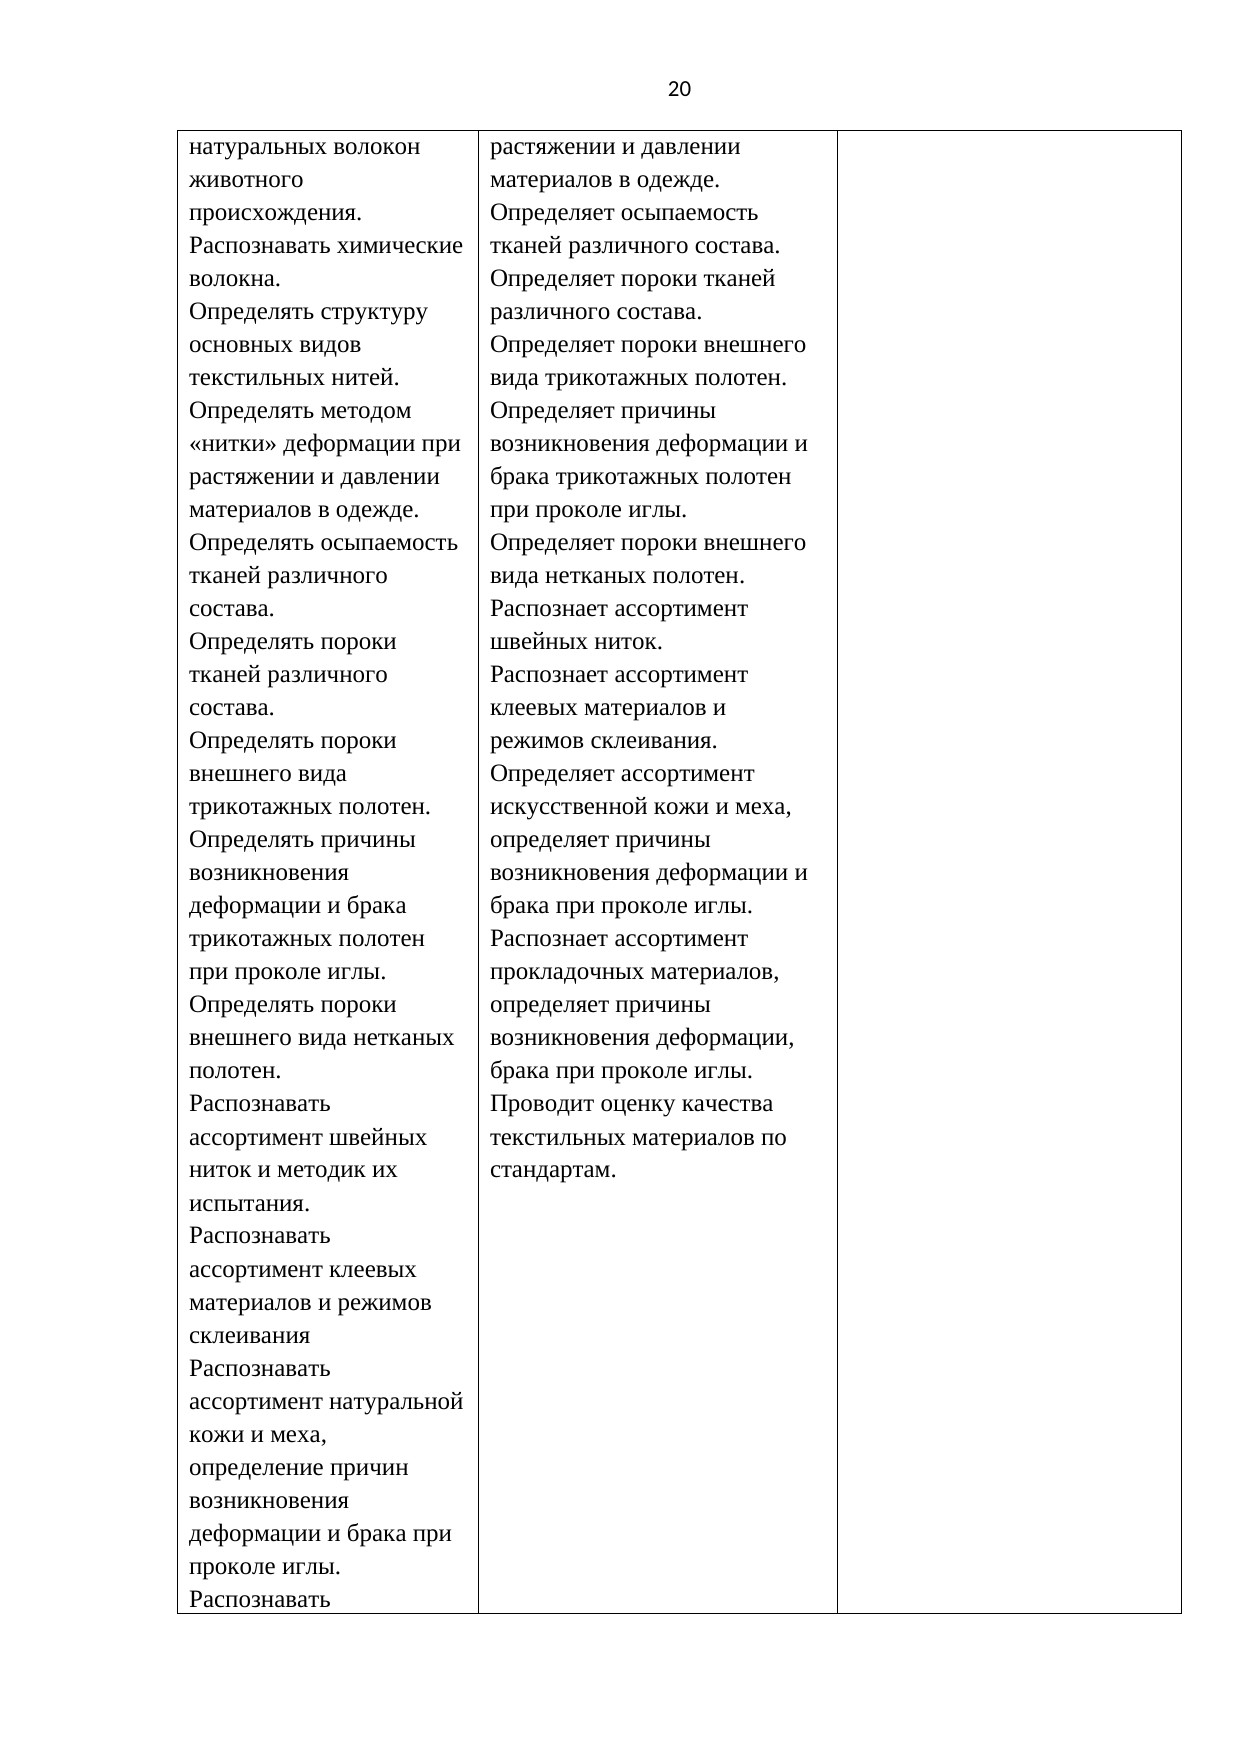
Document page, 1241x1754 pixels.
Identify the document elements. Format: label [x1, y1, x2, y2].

table_cell [178, 131, 478, 1613]
table_cell [479, 131, 837, 1613]
table_cell [838, 131, 1181, 1613]
